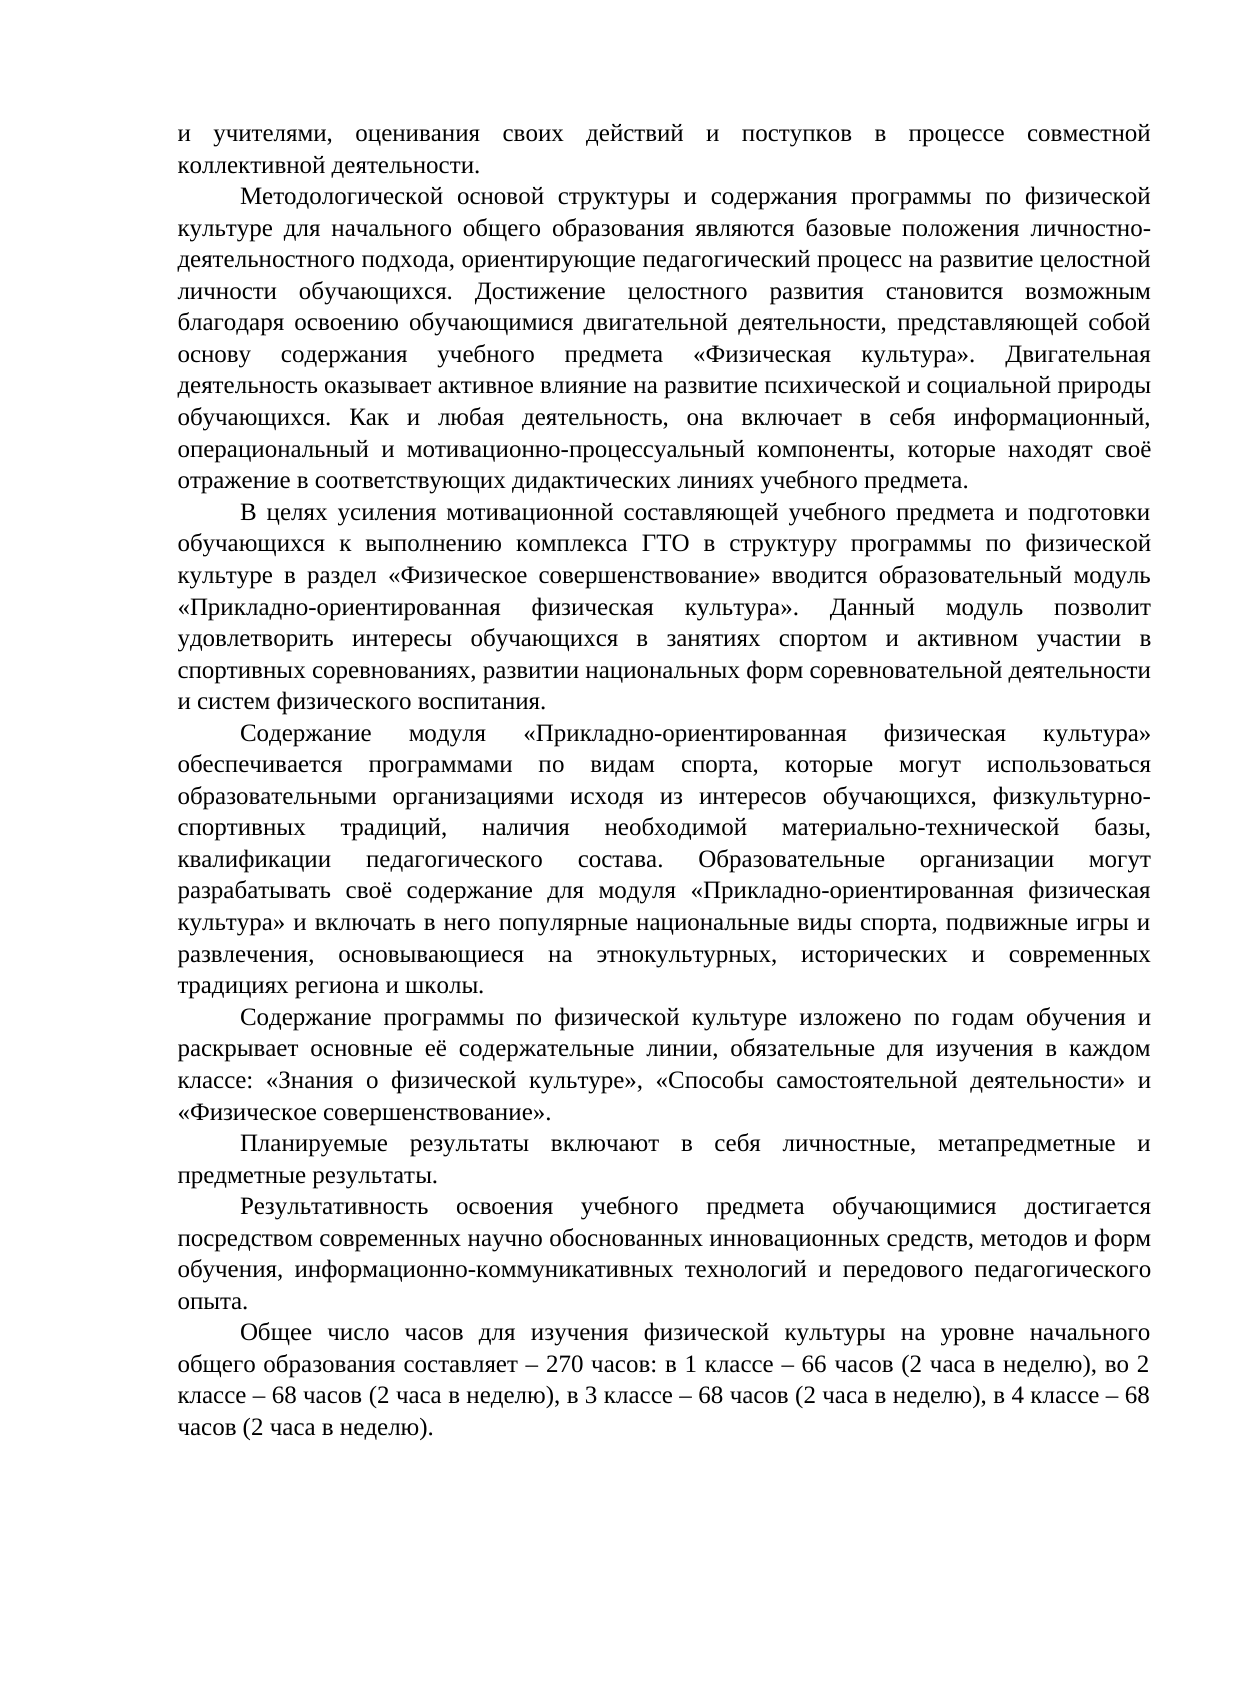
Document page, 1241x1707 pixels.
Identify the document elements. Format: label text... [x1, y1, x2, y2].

text Методологической основой структуры и содержания программы по физической культуре для начального общего образования являются базовые положения личностно-деятельностного подхода, ориентирующие педагогический процесс на развитие целостной личности обучающихся. Достижение целостного развития становится возможным благодаря освоению обучающимися двигательной деятельности, представляющей собой основу содержания учебного предмета «Физическая культура». Двигательная деятельность оказывает активное влияние на развитие психической и социальной природы обучающихся. Как и любая деятельность, она включает в себя информационный, операциональный и мотивационно-процессуальный компоненты, которые находят своё отражение в соответствующих дидактических линиях учебного предмета. [177, 181, 1152, 494]
text Содержание программы по физической культуре изложено по годам обучения и раскрывает основные её содержательные линии, обязательные для изучения в каждом классе: «Знания о физической культуре», «Способы самостоятельной деятельности» и «Физическое совершенствование». [177, 1002, 1152, 1125]
text Планируемые результаты включают в себя личностные, метапредметные и предметные результаты. [177, 1128, 1152, 1188]
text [177, 118, 1152, 178]
text В целях усиления мотивационной составляющей учебного предмета и подготовки обучающихся к выполнению комплекса ГТО в структуру программы по физической культуре в раздел «Физическое совершенствование» вводится образовательный модуль «Прикладно-ориентированная физическая культура». Данный модуль позволит удовлетворить интересы обучающихся в занятиях спортом и активном участии в спортивных соревнованиях, развитии национальных форм соревновательной деятельности и систем физического воспитания. [177, 497, 1152, 715]
text Содержание модуля «Прикладно-ориентированная физическая культура» обеспечивается программами по видам спорта, которые могут использоваться образовательными организациями исходя из интересов обучающихся, физкультурно-спортивных традиций, наличия необходимой материально-технической базы, квалификации педагогического состава. Образовательные организации могут разрабатывать своё содержание для модуля «Прикладно-ориентированная физическая культура» и включать в него популярные национальные виды спорта, подвижные игры и развлечения, основывающиеся на этнокультурных, исторических и современных традициях региона и школы. [177, 718, 1152, 999]
text Общее число часов для изучения физической культуры на уровне начального общего образования составляет – 270 часов: в 1 классе – 66 часов (2 часа в неделю), во 2 классе – 68 часов (2 часа в неделю), в 3 классе – 68 часов (2 часа в неделю), в 4 классе – 68 часов (2 часа в неделю). [177, 1317, 1152, 1441]
text Результативность освоения учебного предмета обучающимися достигается посредством современных научно обоснованных инновационных средств, методов и форм обучения, информационно-коммуникативных технологий и передового педагогического опыта. [177, 1191, 1152, 1315]
